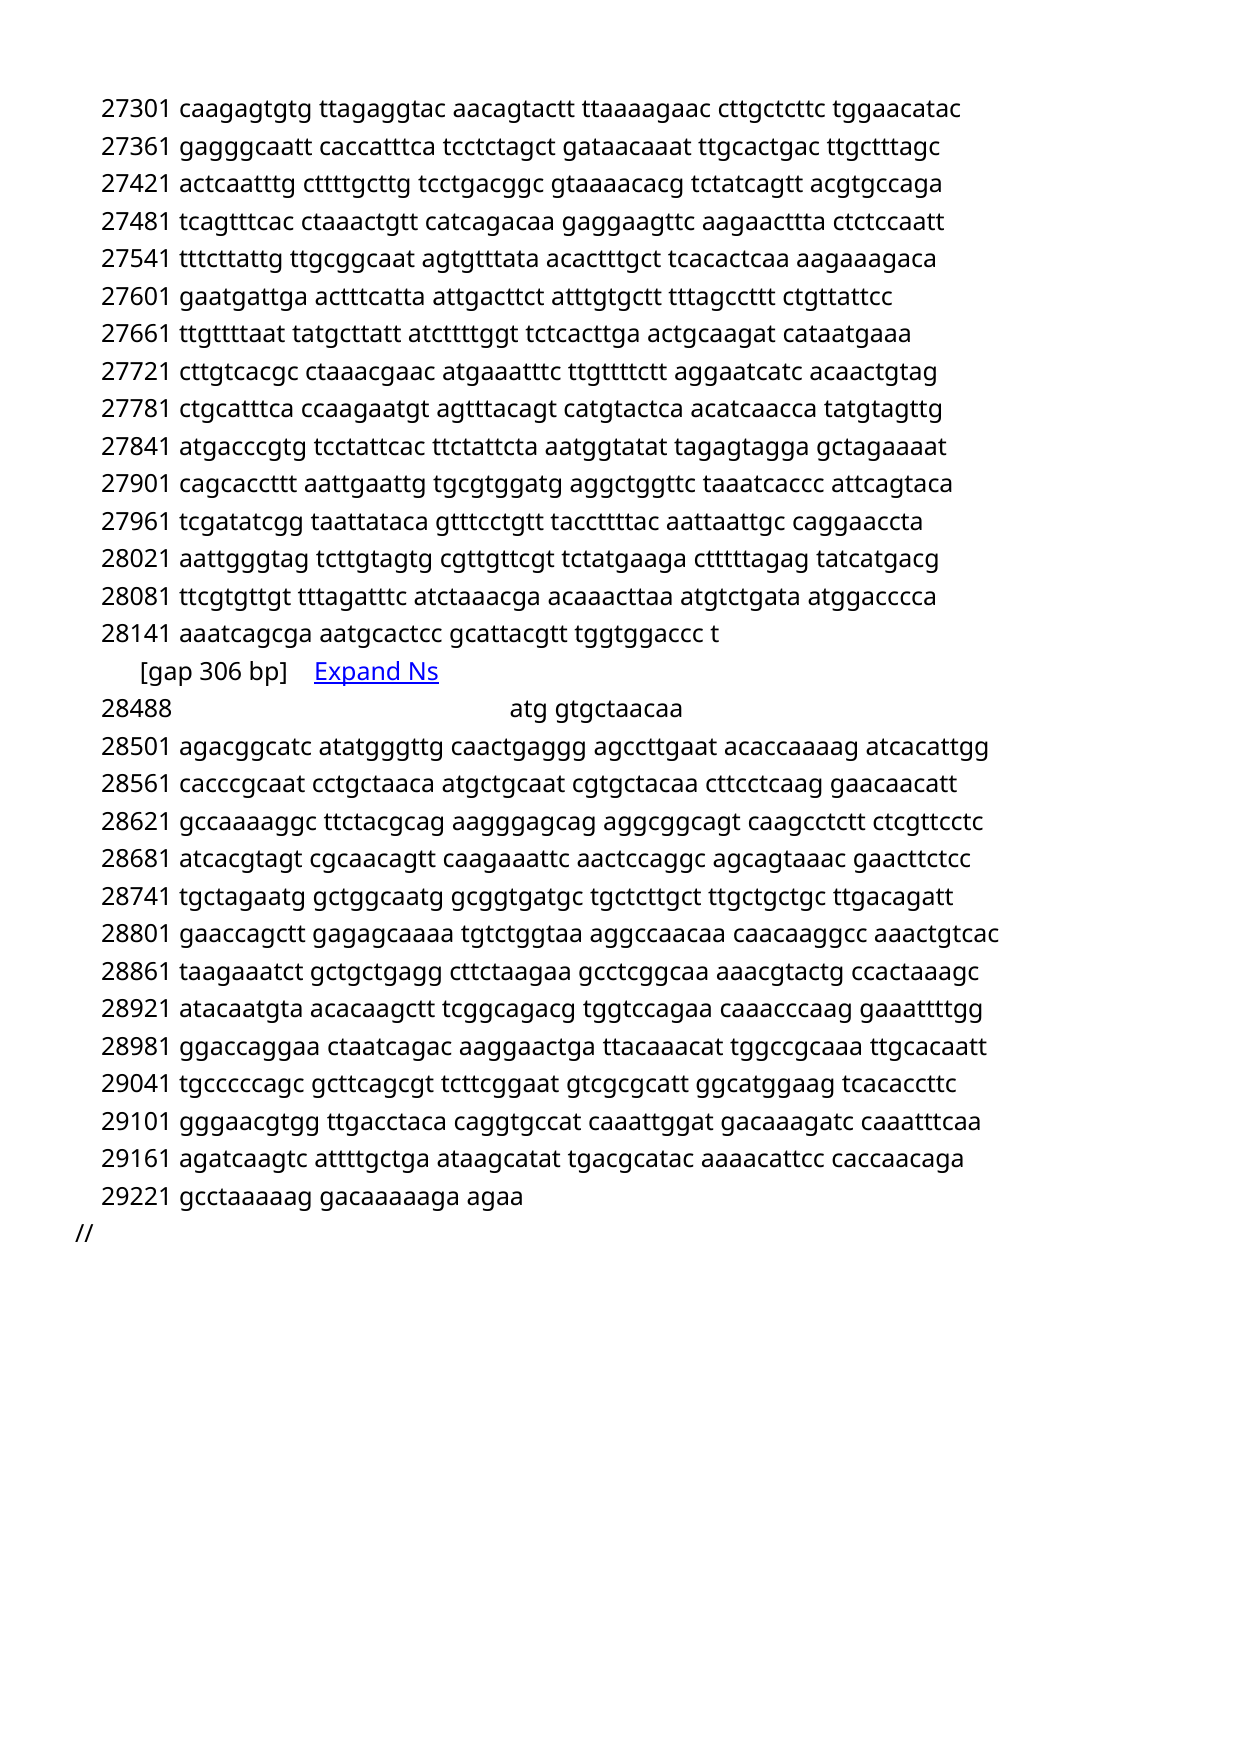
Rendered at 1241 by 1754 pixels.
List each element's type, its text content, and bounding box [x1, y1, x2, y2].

text 27361 gagggcaatt caccatttca tcctctagct gataacaaat ttgcactgac ttgctttagc [75, 127, 1165, 164]
text 27421 actcaatttg cttttgcttg tcctgacggc gtaaaacacg tctatcagtt acgtgccaga [75, 164, 1165, 202]
text 27781 ctgcatttca ccaagaatgt agtttacagt catgtactca acatcaacca tatgtagttg [75, 389, 1165, 427]
text 27721 cttgtcacgc ctaaacgaac atgaaatttc ttgttttctt aggaatcatc acaactgtag [75, 352, 1165, 389]
text 28501 agacggcatc atatgggttg caactgaggg agccttgaat acaccaaaag atcacattgg [75, 727, 1165, 764]
text 27841 atgacccgtg tcctattcac ttctattcta aatggtatat tagagtagga gctagaaaat [75, 427, 1165, 464]
text 28021 aattgggtag tcttgtagtg cgttgttcgt tctatgaaga ctttttagag tatcatgacg [75, 539, 1165, 577]
text 29101 gggaacgtgg ttgacctaca caggtgccat caaattggat gacaaagatc caaatttcaa [75, 1102, 1165, 1139]
text // [75, 1214, 1165, 1252]
text 27481 tcagtttcac ctaaactgtt catcagacaa gaggaagttc aagaacttta ctctccaatt [75, 202, 1165, 239]
text 27601 gaatgattga actttcatta attgacttct atttgtgctt tttagccttt ctgttattcc [75, 277, 1165, 314]
text 28741 tgctagaatg gctggcaatg gcggtgatgc tgctcttgct ttgctgctgc ttgacagatt [75, 877, 1165, 914]
text 28488 atg gtgctaacaa [75, 689, 1165, 727]
text 28801 gaaccagctt gagagcaaaa tgtctggtaa aggccaacaa caacaaggcc aaactgtcac [75, 914, 1165, 952]
text 28141 aaatcagcga aatgcactcc gcattacgtt tggtggaccc t [75, 614, 1165, 652]
text 29041 tgcccccagc gcttcagcgt tcttcggaat gtcgcgcatt ggcatggaag tcacaccttc [75, 1064, 1165, 1102]
text 28921 atacaatgta acacaagctt tcggcagacg tggtccagaa caaacccaag gaaattttgg [75, 989, 1165, 1027]
text 28861 taagaaatct gctgctgagg cttctaagaa gcctcggcaa aaacgtactg ccactaaagc [75, 952, 1165, 989]
text 27661 ttgttttaat tatgcttatt atcttttggt tctcacttga actgcaagat cataatgaaa [75, 314, 1165, 352]
text [gap 306 bp] Expand Ns [75, 652, 1165, 689]
text 29221 gcctaaaaag gacaaaaaga agaa [75, 1177, 1165, 1214]
text 27541 tttcttattg ttgcggcaat agtgtttata acactttgct tcacactcaa aagaaagaca [75, 239, 1165, 277]
text 27901 cagcaccttt aattgaattg tgcgtggatg aggctggttc taaatcaccc attcagtaca [75, 464, 1165, 502]
text 27961 tcgatatcgg taattataca gtttcctgtt taccttttac aattaattgc caggaaccta [75, 502, 1165, 539]
text 28981 ggaccaggaa ctaatcagac aaggaactga ttacaaacat tggccgcaaa ttgcacaatt [75, 1027, 1165, 1064]
text 28681 atcacgtagt cgcaacagtt caagaaattc aactccaggc agcagtaaac gaacttctcc [75, 839, 1165, 877]
text 28081 ttcgtgttgt tttagatttc atctaaacga acaaacttaa atgtctgata atggacccca [75, 577, 1165, 614]
text 29161 agatcaagtc attttgctga ataagcatat tgacgcatac aaaacattcc caccaacaga [75, 1139, 1165, 1177]
text 28561 cacccgcaat cctgctaaca atgctgcaat cgtgctacaa cttcctcaag gaacaacatt [75, 764, 1165, 802]
text 27301 caagagtgtg ttagaggtac aacagtactt ttaaaagaac cttgctcttc tggaacatac [75, 89, 1165, 127]
text 28621 gccaaaaggc ttctacgcag aagggagcag aggcggcagt caagcctctt ctcgttcctc [75, 802, 1165, 839]
